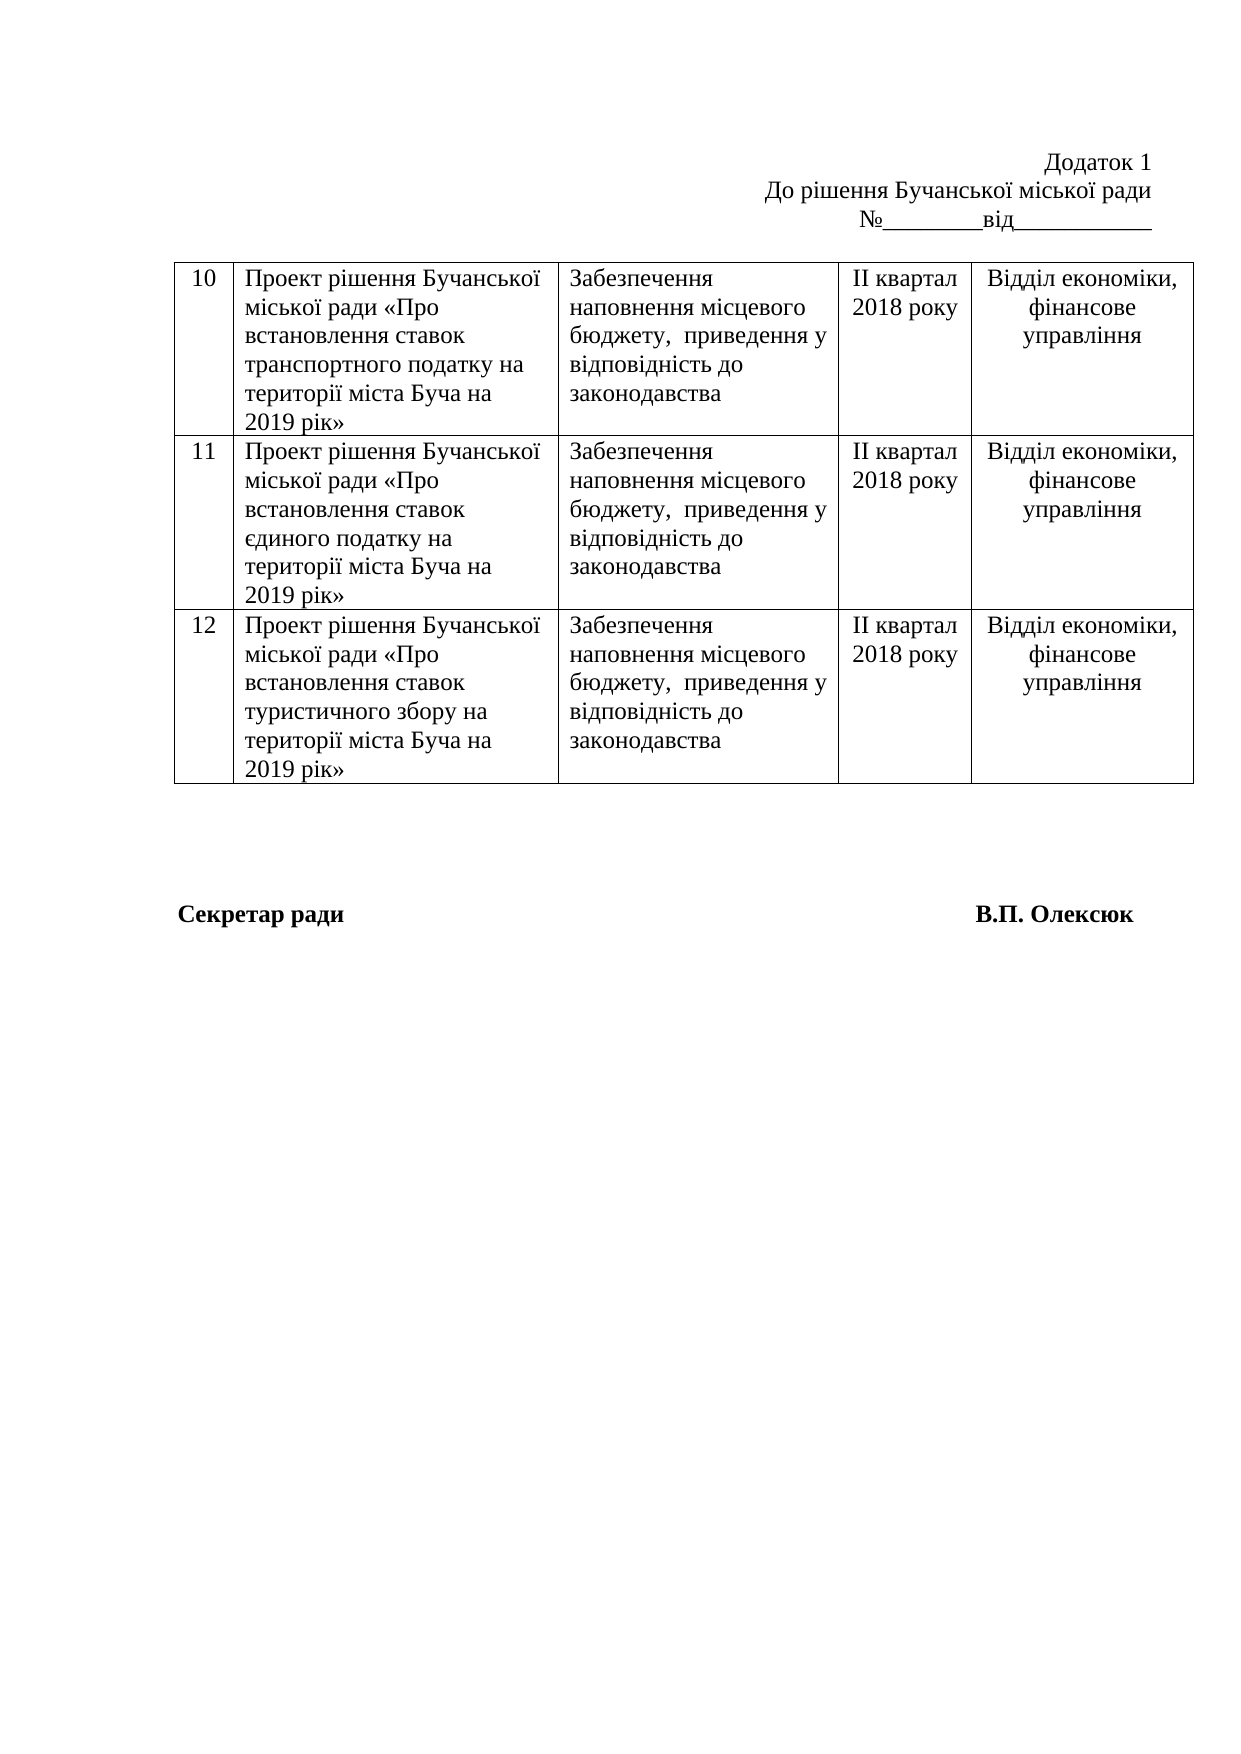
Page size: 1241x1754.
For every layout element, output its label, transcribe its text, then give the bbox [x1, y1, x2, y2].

text Додаток 1 [177, 147, 1152, 176]
table_cell Забезпечення наповнення місцевого бюджету, приведення у відповідність до законодавства [559, 436, 838, 609]
table_cell 12 [175, 610, 233, 782]
table_header Забезпечення наповнення місцевого бюджету, приведення у відповідність до законодавства [559, 263, 838, 435]
table_header Відділ економіки, фінансове управління [972, 263, 1193, 435]
text №________від___________ [177, 204, 1152, 233]
table_cell Проект рішення Бучанської міської ради «Про встановлення ставок єдиного податку на території міста Буча на 2019 рік» [234, 436, 558, 609]
table_cell Відділ економіки, фінансове управління [972, 436, 1193, 609]
table_header Проект рішення Бучанської міської ради «Про встановлення ставок транспортного податку на території міста Буча на 2019 рік» [234, 263, 558, 435]
text Секретар ради В.П. Олексюк [177, 899, 1152, 928]
table_cell Проект рішення Бучанської міської ради «Про встановлення ставок туристичного збору на території міста Буча на 2019 рік» [234, 610, 558, 782]
table_header 10 [175, 263, 233, 435]
table_cell ІІ квартал 2018 року [839, 610, 971, 782]
table_cell ІІ квартал 2018 року [839, 436, 971, 609]
table_cell Забезпечення наповнення місцевого бюджету, приведення у відповідність до законодавства [559, 610, 838, 782]
table_cell 11 [175, 436, 233, 609]
text До рішення Бучанської міської ради [177, 176, 1152, 204]
table_cell Відділ економіки, фінансове управління [972, 610, 1193, 782]
table_header ІІ квартал 2018 року [839, 263, 971, 435]
